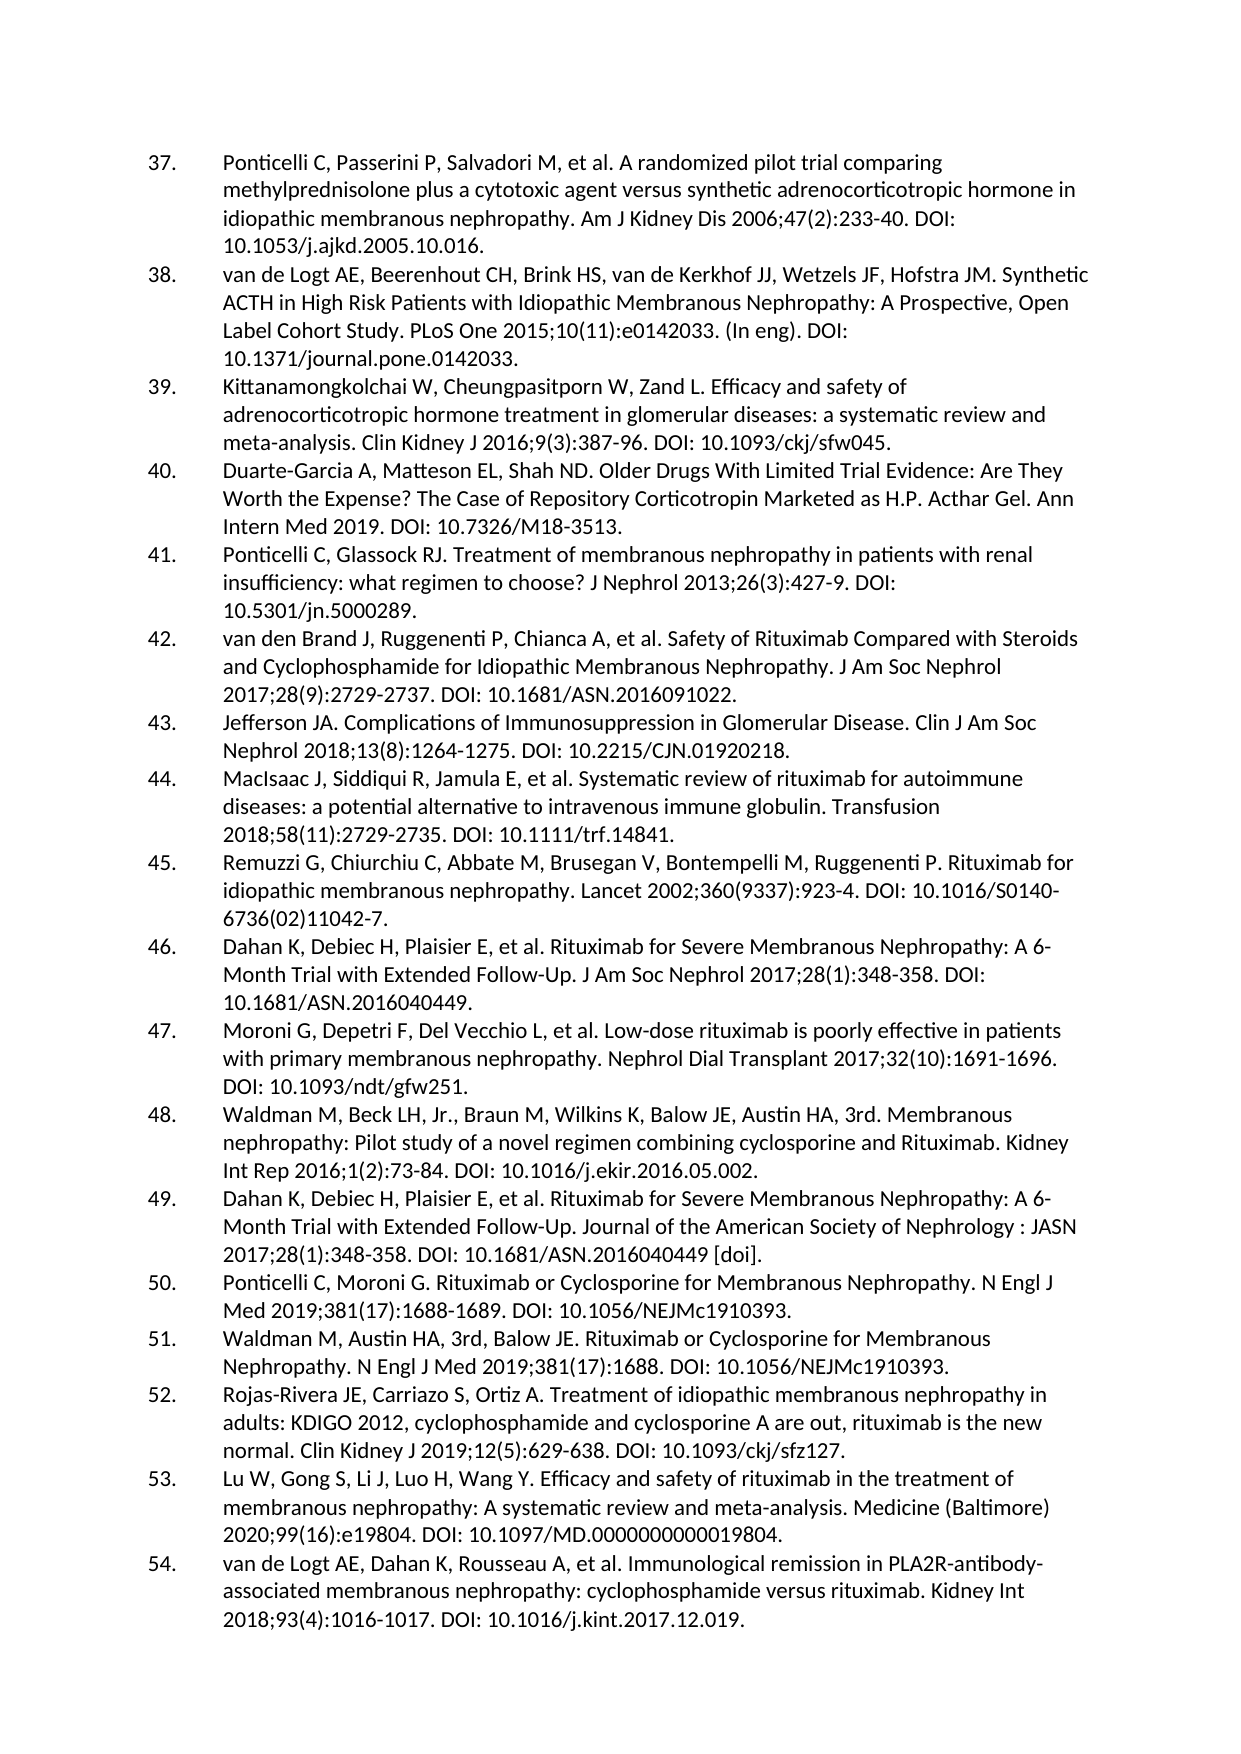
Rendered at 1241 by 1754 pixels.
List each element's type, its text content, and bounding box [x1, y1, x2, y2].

text 54. van de Logt AE, Dahan K, Rousseau A, et al. Immunological remission in PLA2R-antibody-associated membranous nephropathy: cyclophosphamide versus rituximab. Kidney Int 2018;93(4):1016-1017. DOI: 10.1016/j.kint.2017.12.019. [148, 1549, 1093, 1633]
text 49. Dahan K, Debiec H, Plaisier E, et al. Rituximab for Severe Membranous Nephropathy: A 6-Month Trial with Extended Follow-Up. Journal of the American Society of Nephrology : JASN 2017;28(1):348-358. DOI: 10.1681/ASN.2016040449 [doi]. [148, 1184, 1093, 1268]
text 47. Moroni G, Depetri F, Del Vecchio L, et al. Low-dose rituximab is poorly effective in patients with primary membranous nephropathy. Nephrol Dial Transplant 2017;32(10):1691-1696. DOI: 10.1093/ndt/gfw251. [148, 1016, 1093, 1100]
text 48. Waldman M, Beck LH, Jr., Braun M, Wilkins K, Balow JE, Austin HA, 3rd. Membranous nephropathy: Pilot study of a novel regimen combining cyclosporine and Rituximab. Kidney Int Rep 2016;1(2):73-84. DOI: 10.1016/j.ekir.2016.05.002. [148, 1100, 1093, 1184]
text 41. Ponticelli C, Glassock RJ. Treatment of membranous nephropathy in patients with renal insufficiency: what regimen to choose? J Nephrol 2013;26(3):427-9. DOI: 10.5301/jn.5000289. [148, 540, 1093, 624]
text 52. Rojas-Rivera JE, Carriazo S, Ortiz A. Treatment of idiopathic membranous nephropathy in adults: KDIGO 2012, cyclophosphamide and cyclosporine A are out, rituximab is the new normal. Clin Kidney J 2019;12(5):629-638. DOI: 10.1093/ckj/sfz127. [148, 1381, 1093, 1464]
text 50. Ponticelli C, Moroni G. Rituximab or Cyclosporine for Membranous Nephropathy. N Engl J Med 2019;381(17):1688-1689. DOI: 10.1056/NEJMc1910393. [148, 1268, 1093, 1324]
text 45. Remuzzi G, Chiurchiu C, Abbate M, Brusegan V, Bontempelli M, Ruggenenti P. Rituximab for idiopathic membranous nephropathy. Lancet 2002;360(9337):923-4. DOI: 10.1016/S0140-6736(02)11042-7. [148, 848, 1093, 932]
text 40. Duarte-Garcia A, Matteson EL, Shah ND. Older Drugs With Limited Trial Evidence: Are They Worth the Expense? The Case of Repository Corticotropin Marketed as H.P. Acthar Gel. Ann Intern Med 2019. DOI: 10.7326/M18-3513. [148, 456, 1093, 540]
text 53. Lu W, Gong S, Li J, Luo H, Wang Y. Efficacy and safety of rituximab in the treatment of membranous nephropathy: A systematic review and meta-analysis. Medicine (Baltimore) 2020;99(16):e19804. DOI: 10.1097/MD.0000000000019804. [148, 1464, 1093, 1549]
text 51. Waldman M, Austin HA, 3rd, Balow JE. Rituximab or Cyclosporine for Membranous Nephropathy. N Engl J Med 2019;381(17):1688. DOI: 10.1056/NEJMc1910393. [148, 1324, 1093, 1381]
text 44. MacIsaac J, Siddiqui R, Jamula E, et al. Systematic review of rituximab for autoimmune diseases: a potential alternative to intravenous immune globulin. Transfusion 2018;58(11):2729-2735. DOI: 10.1111/trf.14841. [148, 764, 1093, 848]
text 39. Kittanamongkolchai W, Cheungpasitporn W, Zand L. Efficacy and safety of adrenocorticotropic hormone treatment in glomerular diseases: a systematic review and meta-analysis. Clin Kidney J 2016;9(3):387-96. DOI: 10.1093/ckj/sfw045. [148, 372, 1093, 456]
text 46. Dahan K, Debiec H, Plaisier E, et al. Rituximab for Severe Membranous Nephropathy: A 6-Month Trial with Extended Follow-Up. J Am Soc Nephrol 2017;28(1):348-358. DOI: 10.1681/ASN.2016040449. [148, 932, 1093, 1016]
text 37. Ponticelli C, Passerini P, Salvadori M, et al. A randomized pilot trial comparing methylprednisolone plus a cytotoxic agent versus synthetic adrenocorticotropic hormone in idiopathic membranous nephropathy. Am J Kidney Dis 2006;47(2):233-40. DOI: 10.1053/j.ajkd.2005.10.016. [148, 148, 1093, 260]
text 42. van den Brand J, Ruggenenti P, Chianca A, et al. Safety of Rituximab Compared with Steroids and Cyclophosphamide for Idiopathic Membranous Nephropathy. J Am Soc Nephrol 2017;28(9):2729-2737. DOI: 10.1681/ASN.2016091022. [148, 624, 1093, 708]
text 43. Jefferson JA. Complications of Immunosuppression in Glomerular Disease. Clin J Am Soc Nephrol 2018;13(8):1264-1275. DOI: 10.2215/CJN.01920218. [148, 708, 1093, 764]
text 38. van de Logt AE, Beerenhout CH, Brink HS, van de Kerkhof JJ, Wetzels JF, Hofstra JM. Synthetic ACTH in High Risk Patients with Idiopathic Membranous Nephropathy: A Prospective, Open Label Cohort Study. PLoS One 2015;10(11):e0142033. (In eng). DOI: 10.1371/journal.pone.0142033. [148, 260, 1093, 372]
